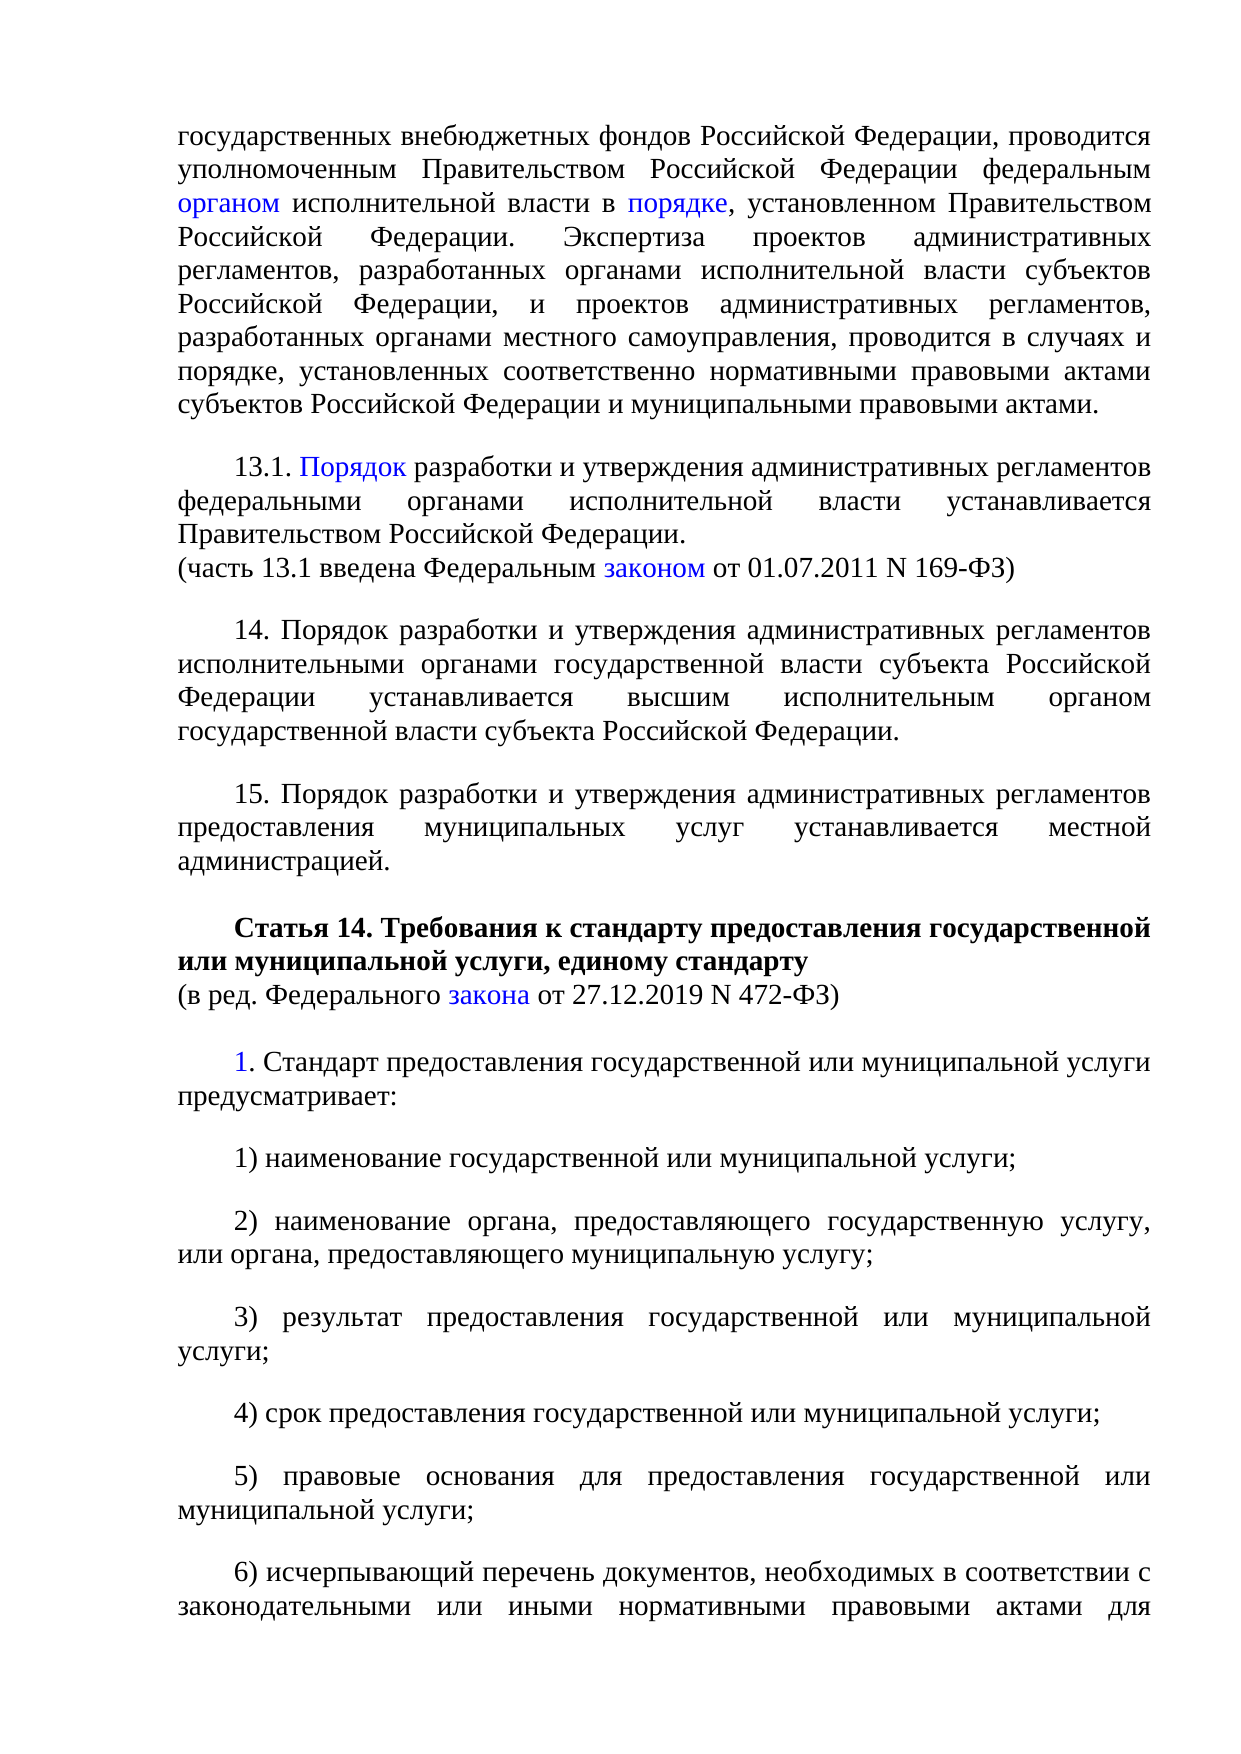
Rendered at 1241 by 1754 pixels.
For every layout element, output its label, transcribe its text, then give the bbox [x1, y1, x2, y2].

text (в ред. Федерального закона от 27.12.2019 N 472-ФЗ) [177, 977, 1152, 1011]
text 14. Порядок разработки и утверждения административных регламентов исполнительными органами государственной власти субъекта Российской Федерации устанавливается высшим исполнительным органом государственной власти субъекта Российской Федерации. [177, 612, 1152, 747]
text 13.1. Порядок разработки и утверждения административных регламентов федеральными органами исполнительной власти устанавливается Правительством Российской Федерации. [177, 449, 1152, 550]
text 5) правовые основания для предоставления государственной или муниципальной услуги; [177, 1458, 1152, 1525]
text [177, 1554, 1152, 1622]
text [177, 118, 1152, 420]
text 15. Порядок разработки и утверждения административных регламентов предоставления муниципальных услуг устанавливается местной администрацией. [177, 776, 1152, 876]
text (часть 13.1 введена Федеральным законом от 01.07.2011 N 169-ФЗ) [177, 550, 1152, 583]
text 1. Стандарт предоставления государственной или муниципальной услуги предусматривает: [177, 1044, 1152, 1111]
text 1) наименование государственной или муниципальной услуги; [177, 1140, 1152, 1174]
text 2) наименование органа, предоставляющего государственную услугу, или органа, предоставляющего муниципальную услугу; [177, 1203, 1152, 1270]
text 3) результат предоставления государственной или муниципальной услуги; [177, 1299, 1152, 1366]
title Статья 14. Требования к стандарту предоставления государственной или муниципальной услуги, единому стандарту [177, 910, 1152, 977]
text 4) срок предоставления государственной или муниципальной услуги; [177, 1396, 1152, 1429]
